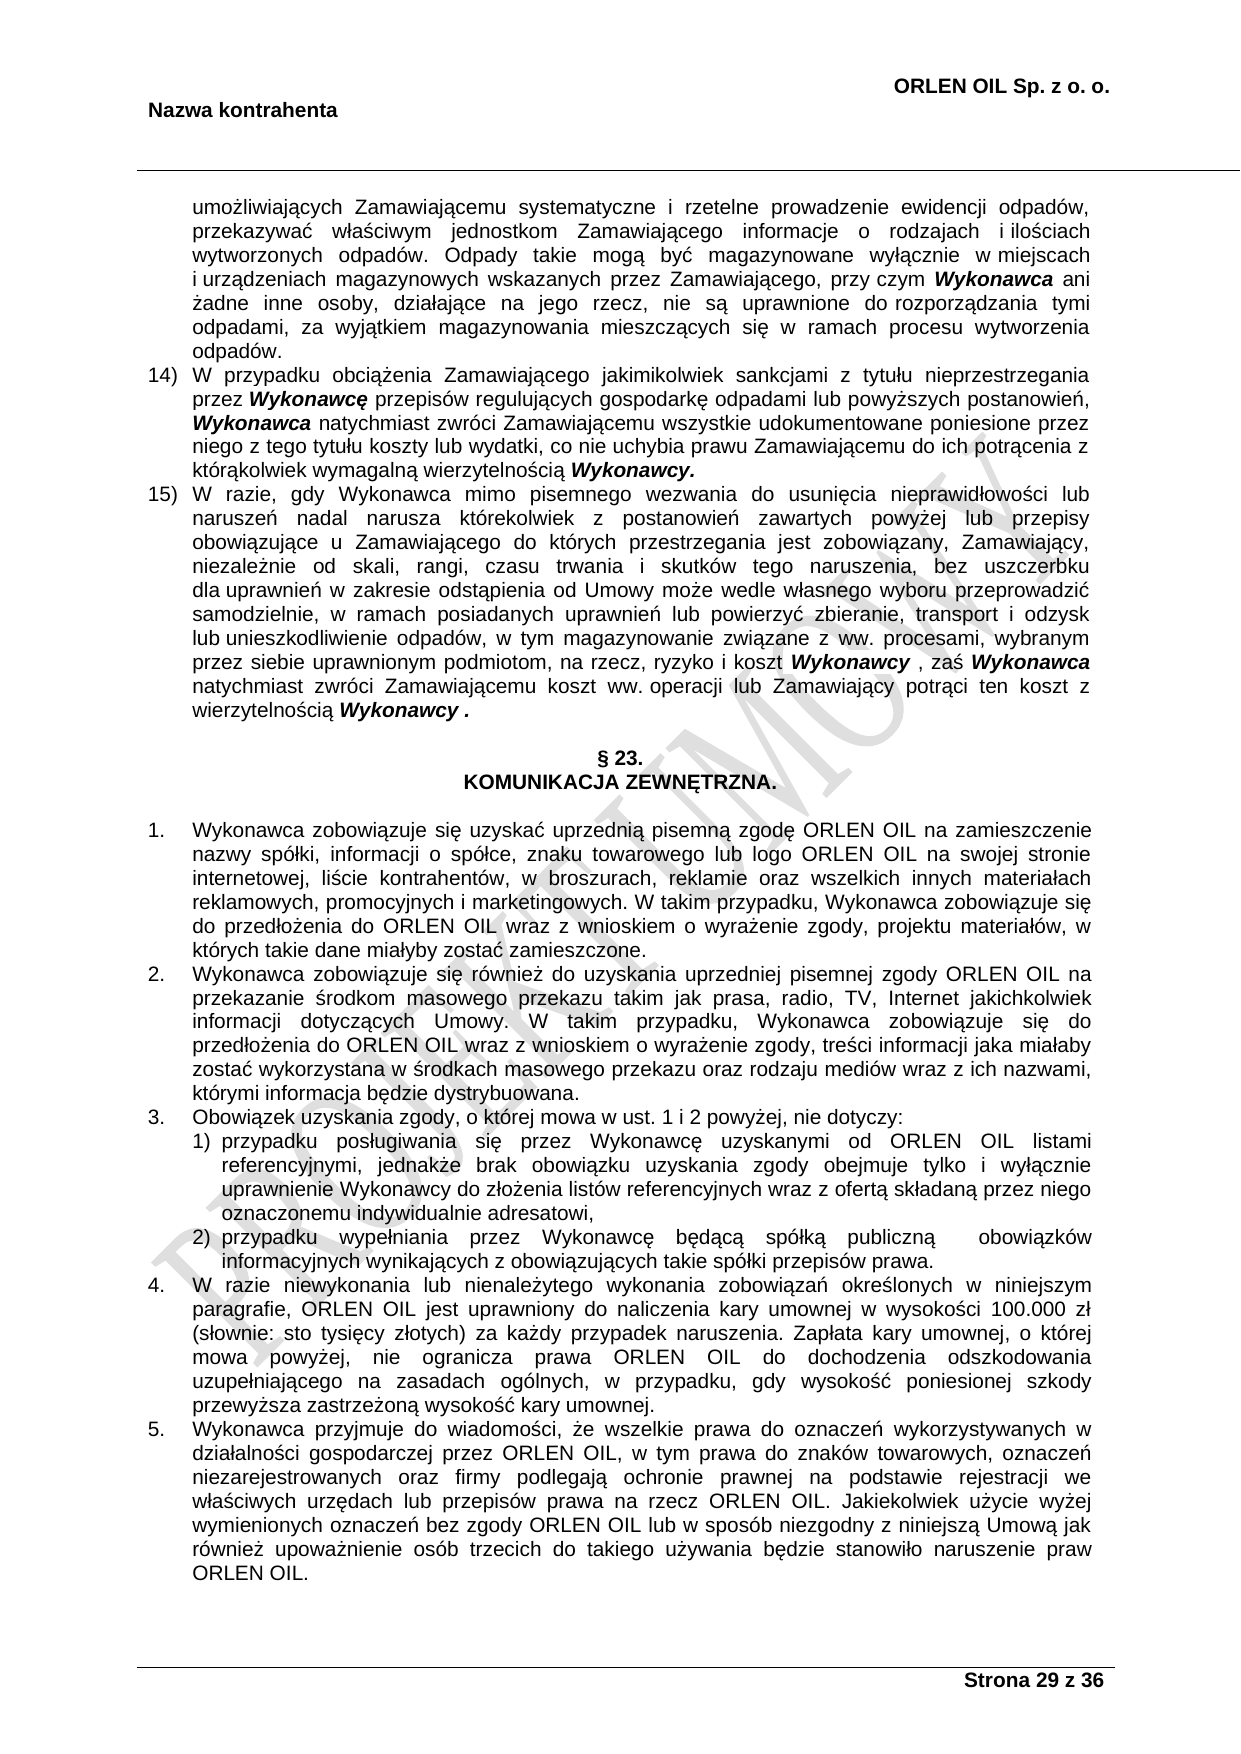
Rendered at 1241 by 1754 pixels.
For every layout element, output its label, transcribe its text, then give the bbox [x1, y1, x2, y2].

list Obowiązek uzyskania zgody, o której mowa w ust. 1 i 2 powyżej, nie dotyczy: [148, 1105, 1093, 1129]
list W razie, gdy Wykonawca mimo pisemnego wezwania do usunięcia nieprawidłowości lub naruszeń nadal narusza którekolwiek z postanowień zawartych powyżej lub przepisy obowiązujące u Zamawiającego do których przestrzegania jest zobowiązany, Zamawiający, niezależnie od skali, rangi, czasu trwania i skutków tego naruszenia, bez uszczerbku dla uprawnień w zakresie odstąpienia od Umowy może wedle własnego wyboru przeprowadzić samodzielnie, w ramach posiadanych uprawnień lub powierzyć zbieranie, transport i odzysk lub unieszkodliwienie odpadów, w tym magazynowanie związane z ww. procesami, wybranym przez siebie uprawnionym podmiotom, na rzecz, ryzyko i koszt Wykonawcy , zaś Wykonawca natychmiast zwróci Zamawiającemu koszt ww. operacji lub Zamawiający potrąci ten koszt z wierzytelnością Wykonawcy . [148, 482, 1090, 722]
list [148, 195, 1090, 362]
list Wykonawca zobowiązuje się również do uzyskania uprzedniej pisemnej zgody ORLEN OIL na przekazanie środkom masowego przekazu takim jak prasa, radio, TV, Internet jakichkolwiek informacji dotyczących Umowy. W takim przypadku, Wykonawca zobowiązuje się do przedłożenia do ORLEN OIL wraz z wnioskiem o wyrażenie zgody, treści informacji jaka miałaby zostać wykorzystana w środkach masowego przekazu oraz rodzaju mediów wraz z ich nazwami, którymi informacja będzie dystrybuowana. [148, 961, 1093, 1105]
list Wykonawca przyjmuje do wiadomości, że wszelkie prawa do oznaczeń wykorzystywanych w działalności gospodarczej przez ORLEN OIL, w tym prawa do znaków towarowych, oznaczeń niezarejestrowanych oraz firmy podlegają ochronie prawnej na podstawie rejestracji we właściwych urzędach lub przepisów prawa na rzecz ORLEN OIL. Jakiekolwiek użycie wyżej wymienionych oznaczeń bez zgody ORLEN OIL lub w sposób niezgodny z niniejszą Umową jak również upoważnienie osób trzecich do takiego używania będzie stanowiło naruszenie praw ORLEN OIL. [148, 1417, 1093, 1584]
list KOMUNIKACJA ZEWNĘTRZNA. [148, 770, 1093, 794]
list W razie niewykonania lub nienależytego wykonania zobowiązań określonych w niniejszym paragrafie, ORLEN OIL jest uprawniony do naliczenia kary umownej w wysokości 100.000 zł (słownie: sto tysięcy złotych) za każdy przypadek naruszenia. Zapłata kary umownej, o której mowa powyżej, nie ogranicza prawa ORLEN OIL do dochodzenia odszkodowania uzupełniającego na zasadach ogólnych, w przypadku, gdy wysokość poniesionej szkody przewyższa zastrzeżoną wysokość kary umownej. [148, 1273, 1093, 1417]
list Wykonawca zobowiązuje się uzyskać uprzednią pisemną zgodę ORLEN OIL na zamieszczenie nazwy spółki, informacji o spółce, znaku towarowego lub logo ORLEN OIL na swojej stronie internetowej, liście kontrahentów, w broszurach, reklamie oraz wszelkich innych materiałach reklamowych, promocyjnych i marketingowych. W takim przypadku, Wykonawca zobowiązuje się do przedłożenia do ORLEN OIL wraz z wnioskiem o wyrażenie zgody, projektu materiałów, w których takie dane miałyby zostać zamieszczone. [148, 818, 1093, 961]
list przypadku posługiwania się przez Wykonawcę uzyskanymi od ORLEN OIL listami referencyjnymi, jednakże brak obowiązku uzyskania zgody obejmuje tylko i wyłącznie uprawnienie Wykonawcy do złożenia listów referencyjnych wraz z ofertą składaną przez niego oznaczonemu indywidualnie adresatowi, [192, 1129, 1093, 1225]
list W przypadku obciążenia Zamawiającego jakimikolwiek sankcjami z tytułu nieprzestrzegania przez Wykonawcę przepisów regulujących gospodarkę odpadami lub powyższych postanowień, Wykonawca natychmiast zwróci Zamawiającemu wszystkie udokumentowane poniesione przez niego z tego tytułu koszty lub wydatki, co nie uchybia prawu Zamawiającemu do ich potrącenia z którąkolwiek wymagalną wierzytelnością Wykonawcy. [148, 362, 1090, 482]
list przypadku wypełniania przez Wykonawcę będącą spółką publiczną obowiązków informacyjnych wynikających z obowiązujących takie spółki przepisów prawa. [192, 1225, 1093, 1273]
list § 23. [148, 746, 1093, 770]
